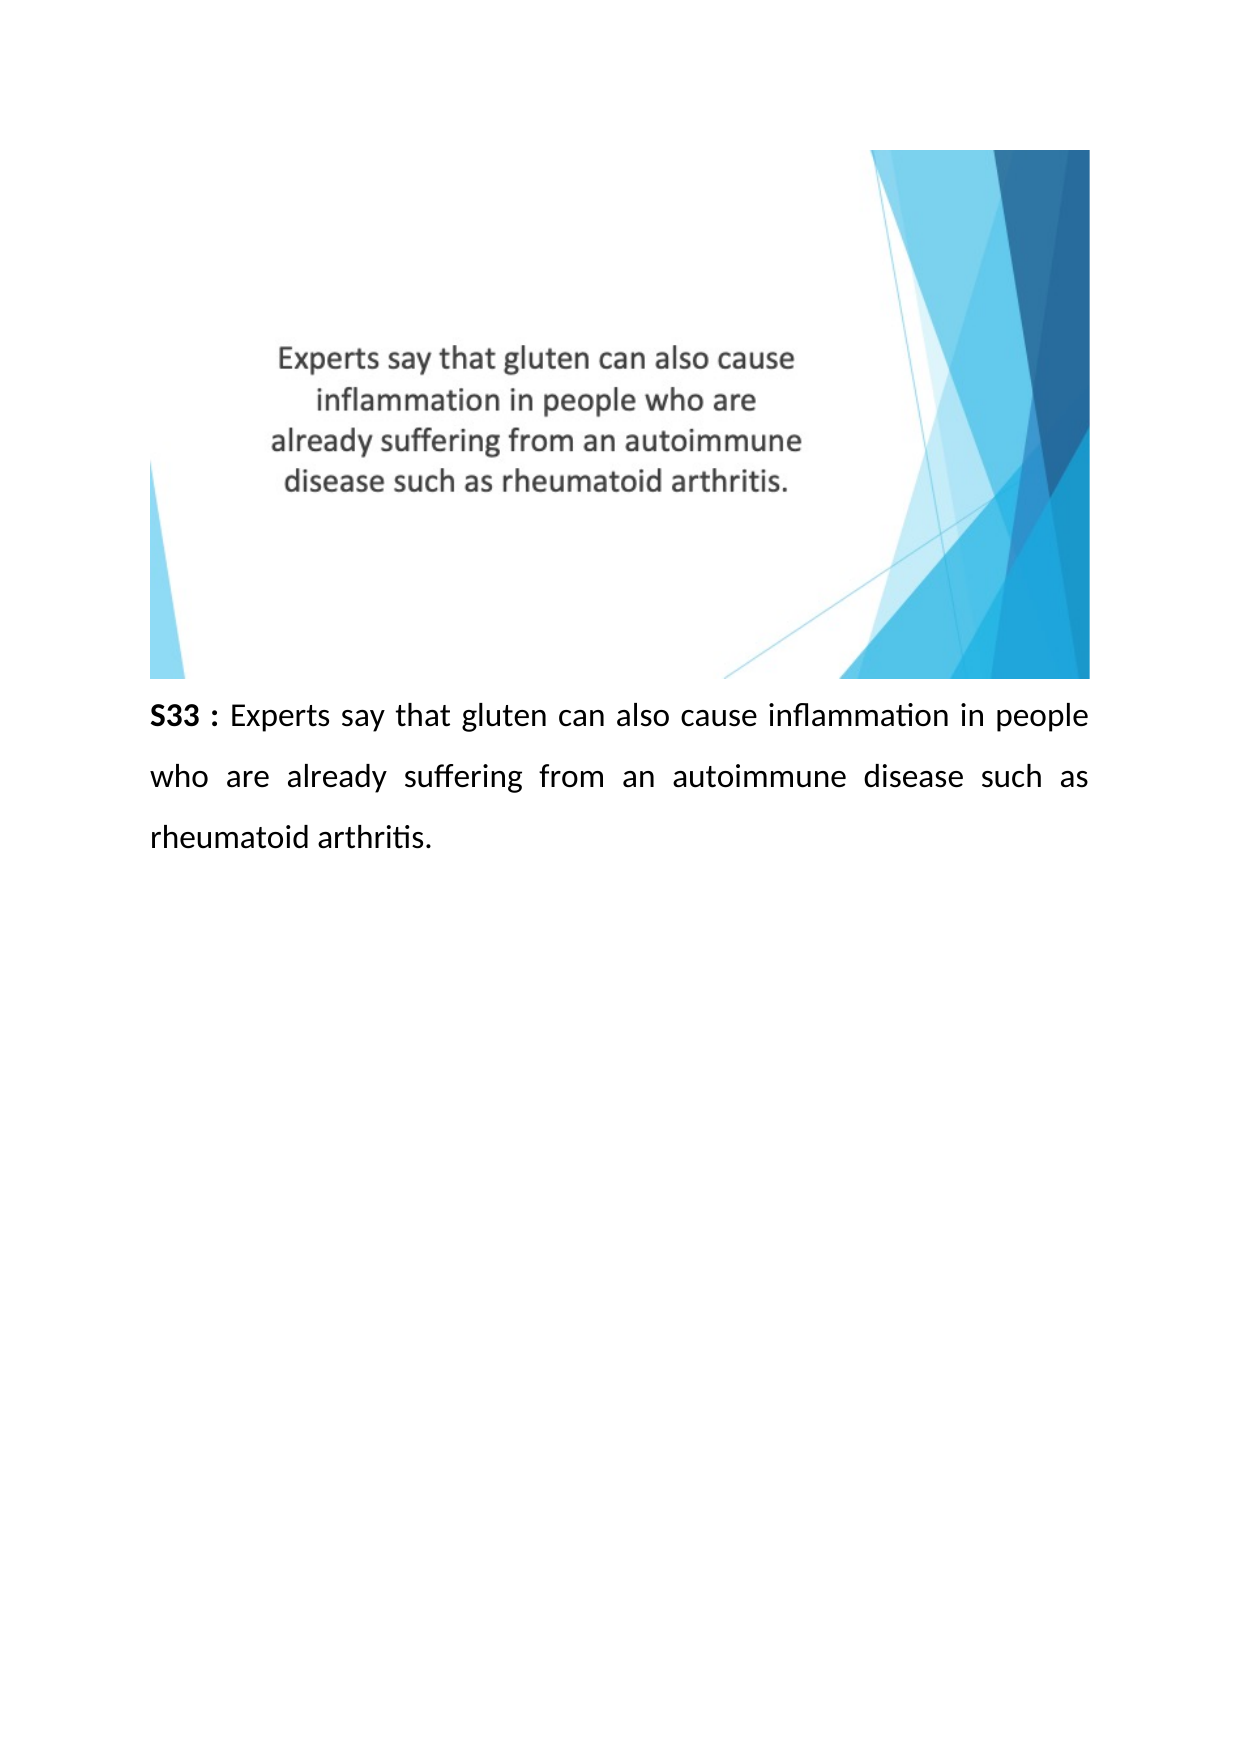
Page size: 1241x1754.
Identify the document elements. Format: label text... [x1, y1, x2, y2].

text S33 : Experts say that gluten can also cause inflammation in people who are already suffering from an autoimmune disease such as rheumatoid arthritis. [150, 694, 1090, 857]
picture [150, 150, 1090, 679]
